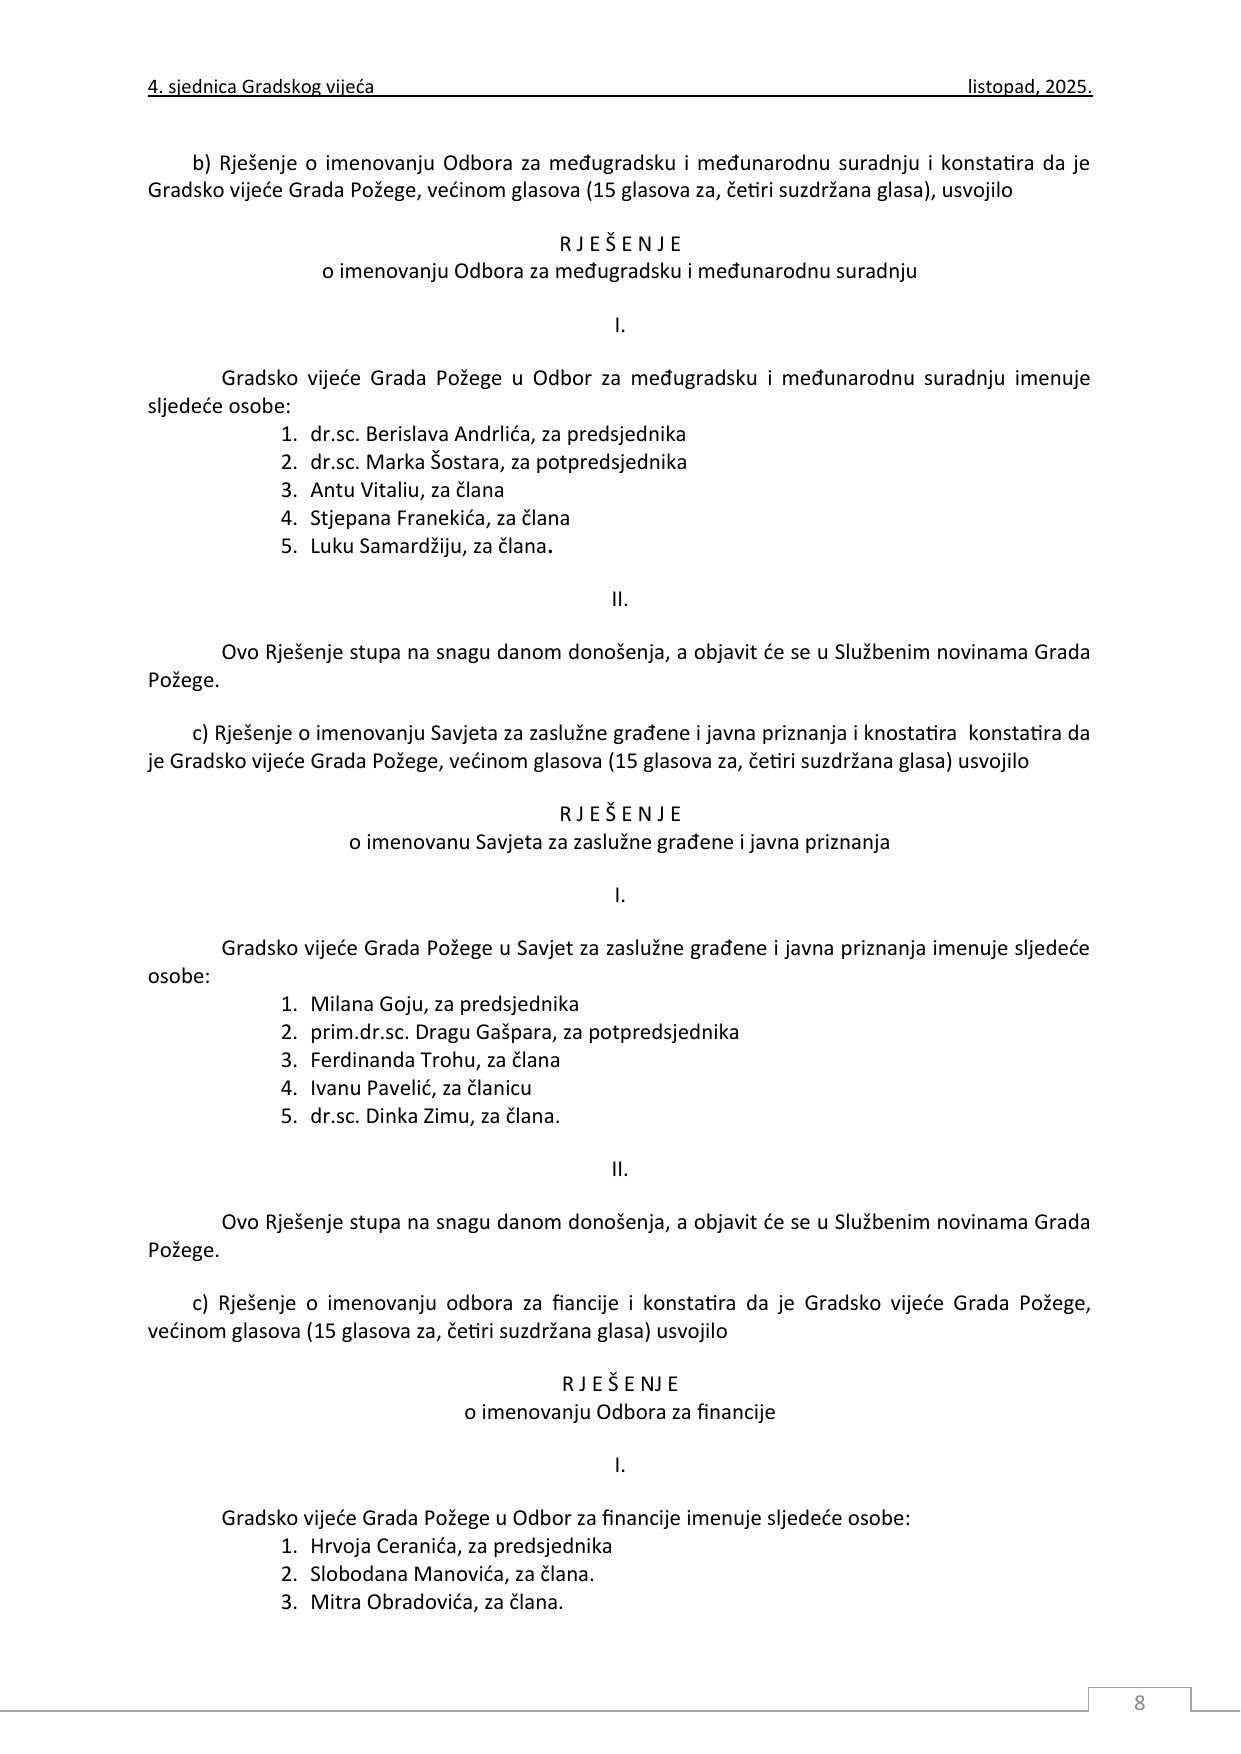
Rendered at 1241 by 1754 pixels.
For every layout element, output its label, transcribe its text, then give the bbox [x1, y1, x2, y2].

list dr.sc. Marka Šostara, za potpredsjednika [281, 447, 1093, 475]
text Gradsko vijeće Grada Požege u Odbor za financije imenuje sljedeće osobe: [148, 1503, 1093, 1531]
text I. [148, 880, 1093, 908]
text o imenovanju Odbora za financije [148, 1397, 1093, 1425]
text 4. Ivanu Pavelić, za članicu [281, 1073, 1093, 1101]
text Ovo Rješenje stupa na snagu danom donošenja, a objavit će se u Službenim novinama Grada Požege. [148, 1207, 1093, 1263]
text Gradsko vijeće Grada Požege u Savjet za zaslužne građene i javna priznanja imenuje sljedeće osobe: [148, 933, 1093, 989]
text R J E Š E N J E [148, 799, 1093, 827]
text I. [148, 1450, 1093, 1478]
list 3. Mitra Obradovića, za člana. [281, 1587, 1093, 1615]
text I. [148, 310, 1093, 338]
list Slobodana Manovića, za člana. [281, 1559, 1093, 1587]
text Ovo Rješenje stupa na snagu danom donošenja, a objavit će se u Službenim novinama Grada Požege. [148, 637, 1093, 693]
list prim.dr.sc. Dragu Gašpara, za potpredsjednika [281, 1017, 1093, 1045]
list Milana Goju, za predsjednika [281, 989, 1093, 1017]
list 4. Stjepana Franekića, za člana [281, 503, 1093, 531]
list Antu Vitaliu, za člana [281, 475, 1093, 503]
text R J E Š E N J E [148, 229, 1093, 257]
list 5. Luku Samardžiju, za člana. [281, 531, 1093, 559]
list dr.sc. Berislava Andrlića, za predsjednika [281, 419, 1093, 447]
list Hrvoja Ceranića, za predsjednika [281, 1531, 1093, 1559]
text o imenovanju Odbora za međugradsku i međunarodnu suradnju [148, 257, 1093, 285]
text 5. dr.sc. Dinka Zimu, za člana. [281, 1101, 1093, 1129]
text b) Rješenje o imenovanju Odbora za međugradsku i međunarodnu suradnju i konstatira da je Gradsko vijeće Grada Požege, većinom glasova (15 glasova za, četiri suzdržana glasa), usvojilo [148, 148, 1093, 204]
text R J E Š E NJ E [148, 1369, 1093, 1397]
text Gradsko vijeće Grada Požege u Odbor za međugradsku i međunarodnu suradnju imenuje sljedeće osobe: [148, 363, 1093, 419]
text c) Rješenje o imenovanju odbora za fiancije i konstatira da je Gradsko vijeće Grada Požege, većinom glasova (15 glasova za, četiri suzdržana glasa) usvojilo [148, 1288, 1093, 1344]
text c) Rješenje o imenovanju Savjeta za zaslužne građene i javna priznanja i knostatira konstatira da je Gradsko vijeće Grada Požege, većinom glasova (15 glasova za, četiri suzdržana glasa) usvojilo [148, 718, 1093, 774]
text o imenovanu Savjeta za zaslužne građene i javna priznanja [148, 827, 1093, 855]
text II. [148, 584, 1093, 612]
list Ferdinanda Trohu, za člana [281, 1045, 1093, 1073]
text II. [148, 1154, 1093, 1182]
